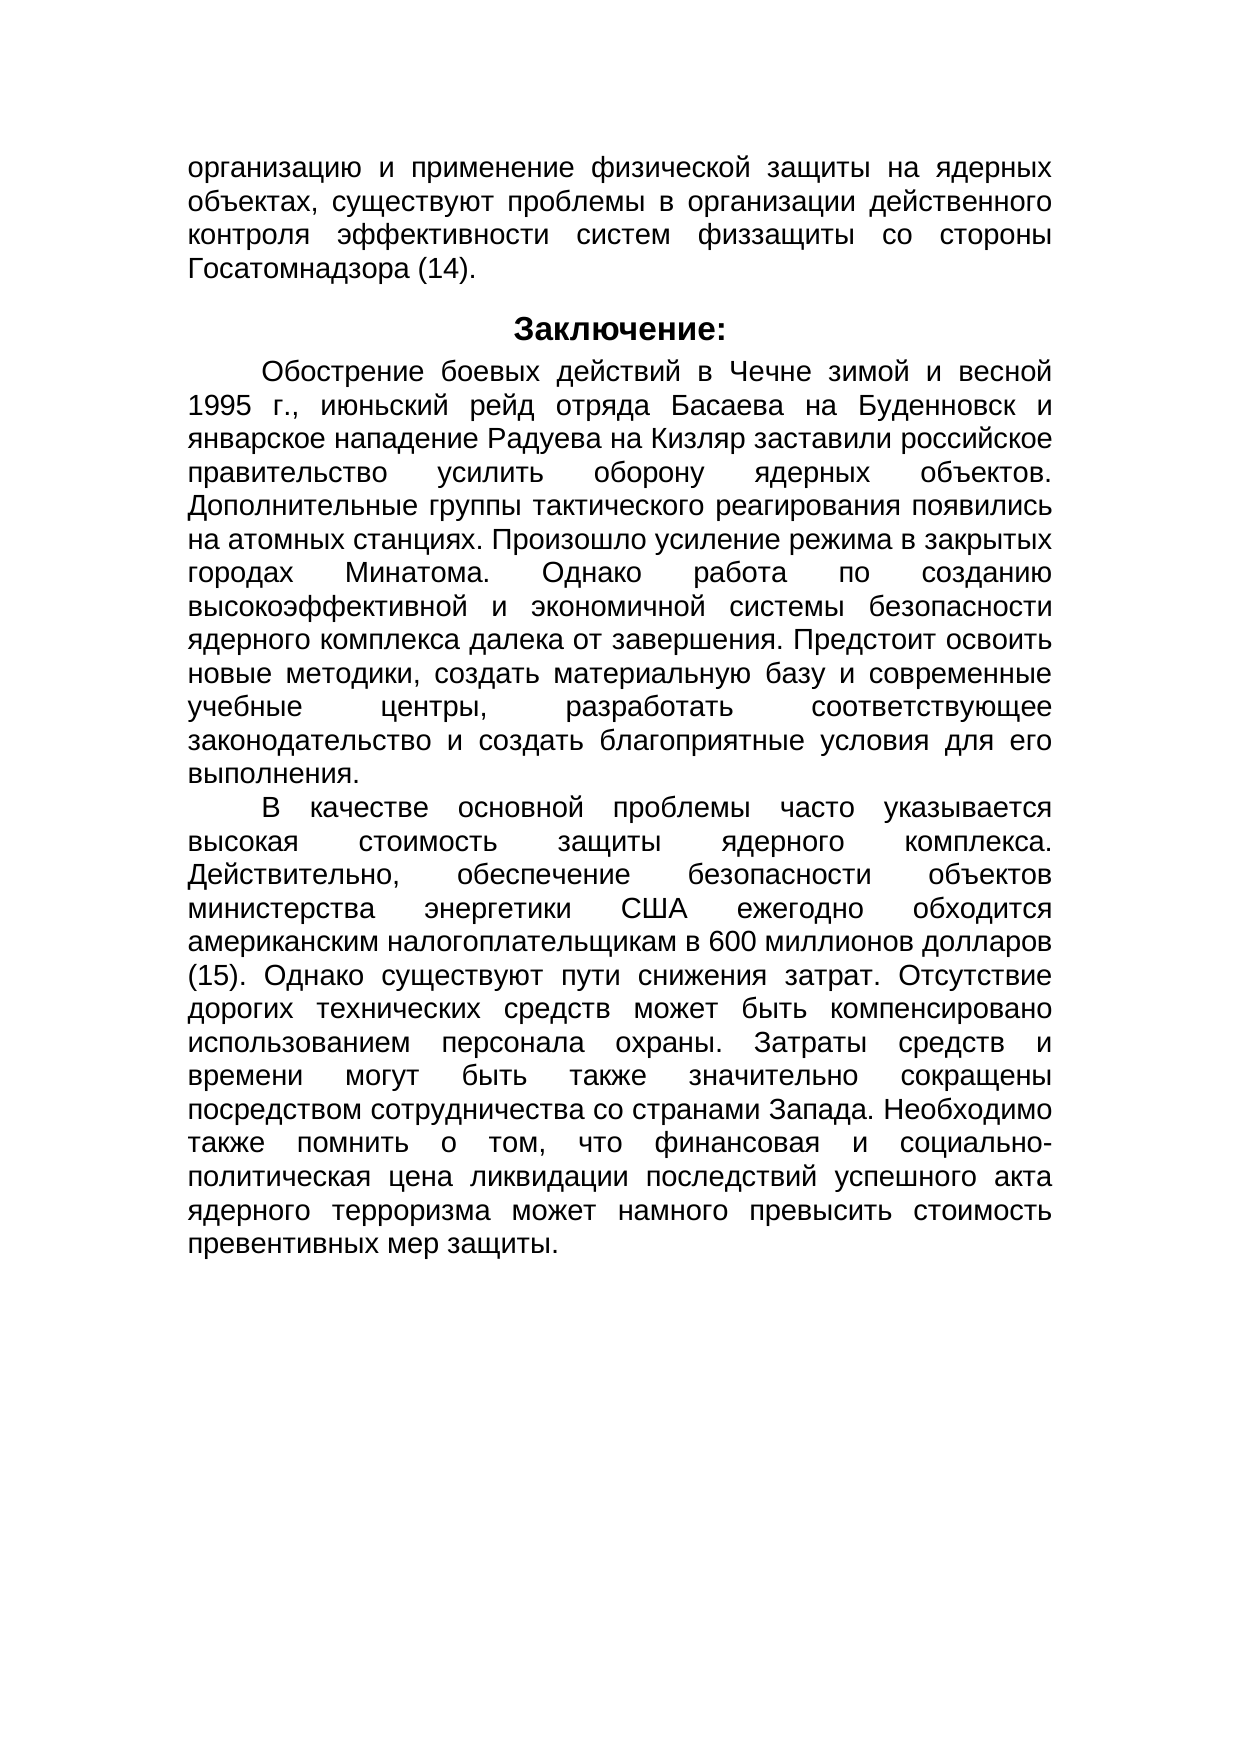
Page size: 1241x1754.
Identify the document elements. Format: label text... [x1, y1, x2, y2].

text Заключение: [187, 309, 1053, 348]
text Обострение боевых действий в Чечне зимой и весной 1995 г., июньский рейд отряда Басаева на Буденновск и январское нападение Радуева на Кизляр заставили российское правительство усилить оборону ядерных объектов. Дополнительные группы тактического реагирования появились на атомных станциях. Произошло усиление режима в закрытых городах Минатома. Однако работа по созданию высокоэффективной и экономичной системы безопасности ядерного комплекса далека от завершения. Предстоит освоить новые методики, создать материальную базу и современные учебные центры, разработать соответствующее законодательство и создать благоприятные условия для его выполнения. [187, 354, 1053, 790]
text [187, 150, 1053, 284]
text В качестве основной проблемы часто указывается высокая стоимость защиты ядерного комплекса. Действительно, обеспечение безопасности объектов министерства энергетики США ежегодно обходится американским налогоплательщикам в 600 миллионов долларов (15). Однако существуют пути снижения затрат. Отсутствие дорогих технических средств может быть компенсировано использованием персонала охраны. Затраты средств и времени могут быть также значительно сокращены посредством сотрудничества со странами Запада. Необходимо также помнить о том, что финансовая и социально-политическая цена ликвидации последствий успешного акта ядерного терроризма может намного превысить стоимость превентивных мер защиты. [187, 790, 1053, 1259]
